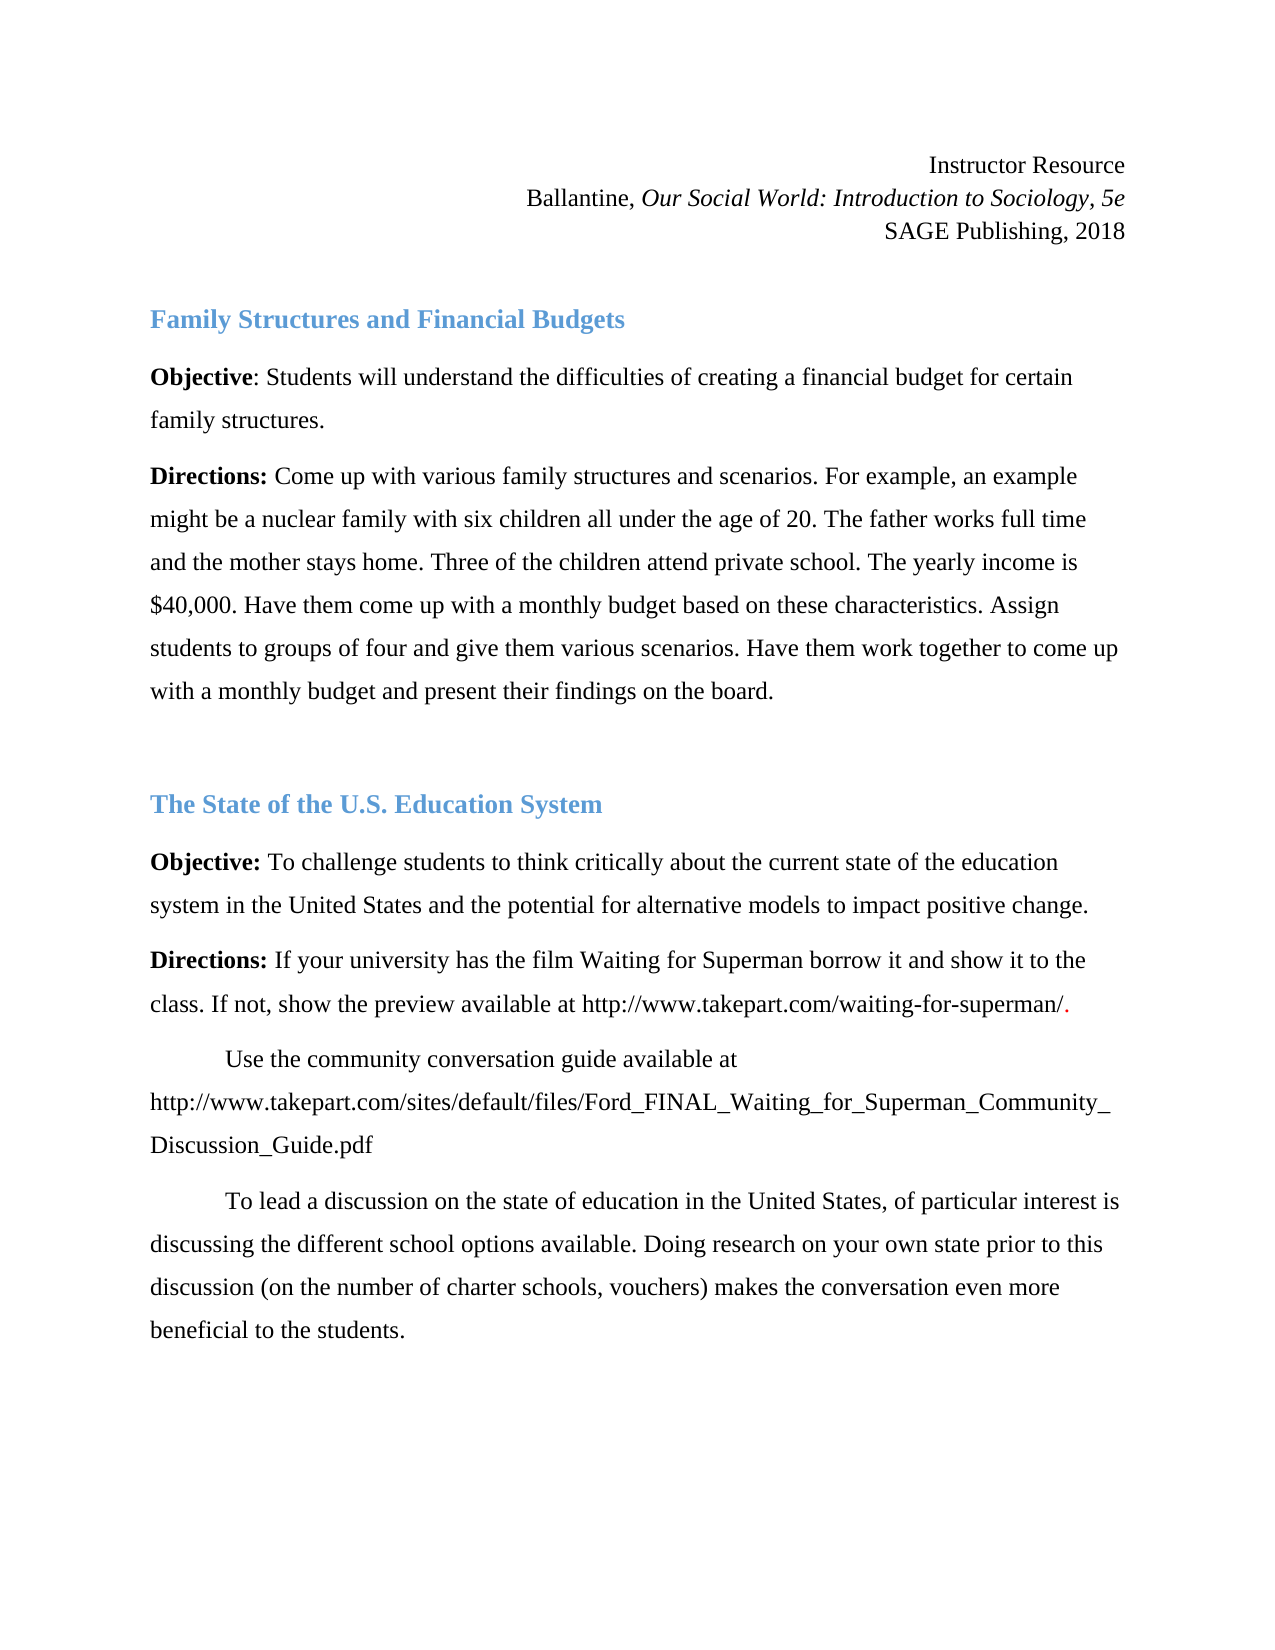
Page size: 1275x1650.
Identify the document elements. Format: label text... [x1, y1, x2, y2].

subtitle Family Structures and Financial Budgets [150, 303, 1125, 334]
subtitle The State of the U.S. Education System [150, 788, 1125, 819]
text Use the community conversation guide available at http://www.takepart.com/sites/default/files/Ford_FINAL_Waiting_for_Superman_Community_Discussion_Guide.pdf [150, 1044, 1125, 1159]
text Directions: Come up with various family structures and scenarios. For example, an example might be a nuclear family with six children all under the age of 20. The father works full time and the mother stays home. Three of the children attend private school. The yearly income is $40,000. Have them come up with a monthly budget based on these characteristics. Assign students to groups of four and give them various scenarios. Have them work together to come up with a monthly budget and present their findings on the board. [150, 461, 1125, 705]
text Objective: Students will understand the difficulties of creating a financial budget for certain family structures. [150, 362, 1125, 434]
text To lead a discussion on the state of education in the United States, of particular interest is discussing the different school options available. Doing research on your own state prior to this discussion (on the number of charter schools, vouchers) makes the conversation even more beneficial to the students. [150, 1186, 1125, 1344]
text Directions: If your university has the film Waiting for Superman borrow it and show it to the class. If not, show the preview available at http://www.takepart.com/waiting-for-superman/. [150, 946, 1125, 1017]
text Objective: To challenge students to think critically about the current state of the education system in the United States and the potential for alternative models to impact positive change. [150, 847, 1125, 919]
